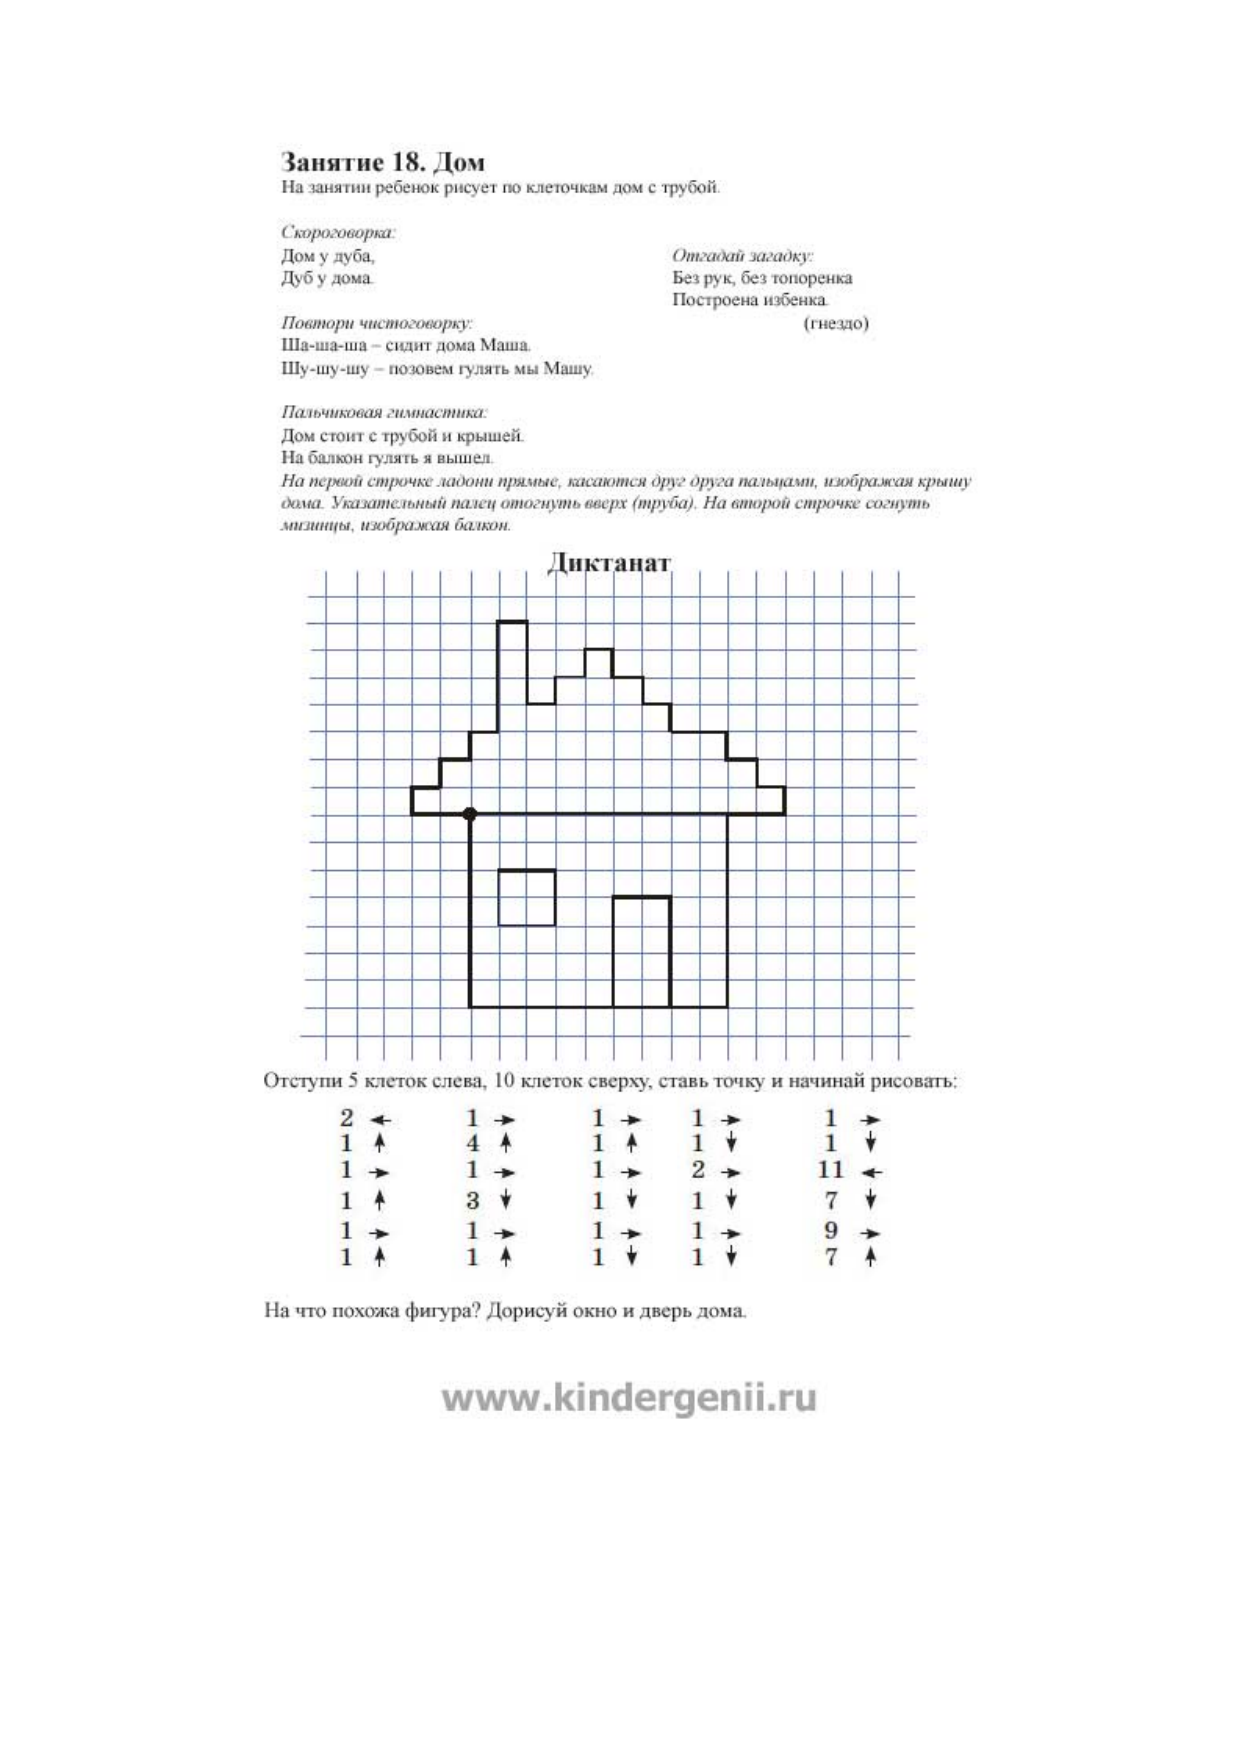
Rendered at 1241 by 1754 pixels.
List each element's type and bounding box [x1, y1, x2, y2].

picture [177, 118, 1064, 1447]
